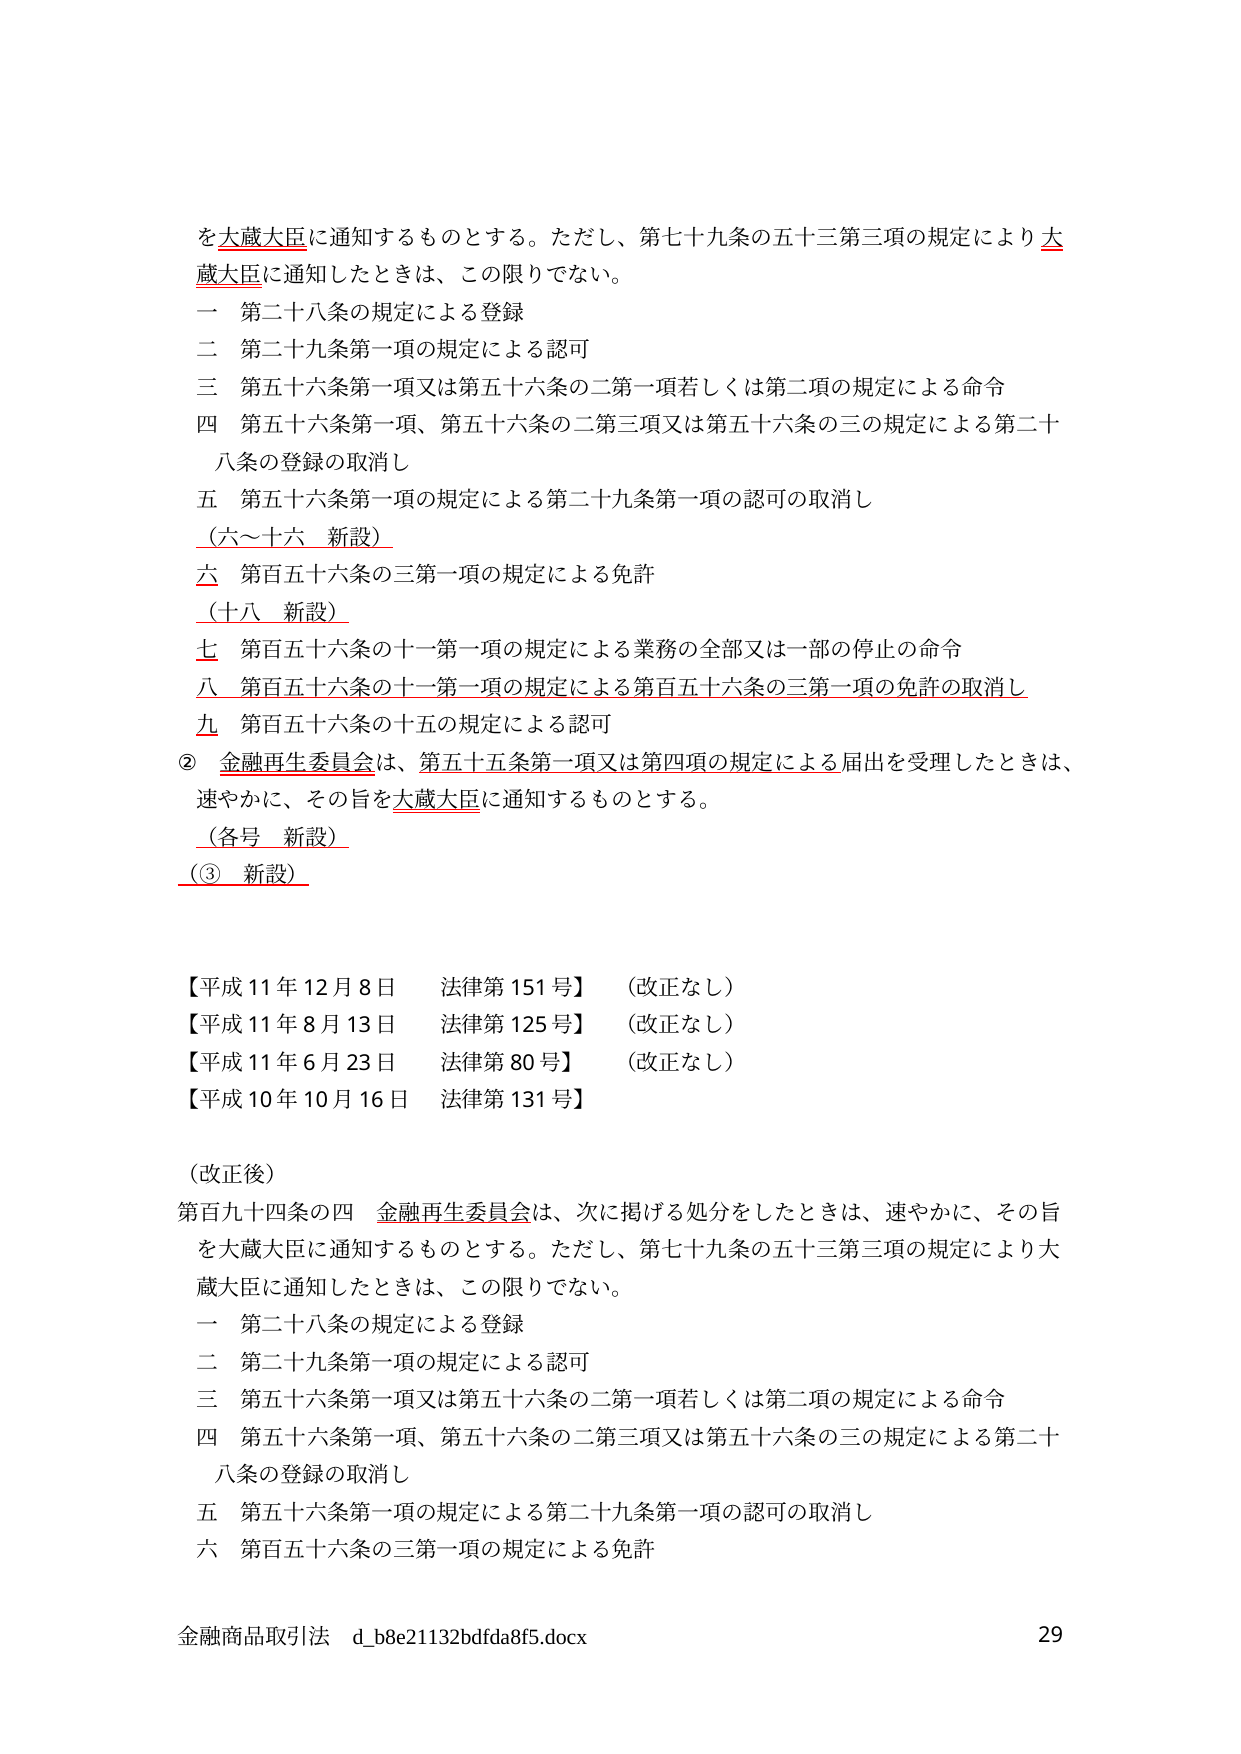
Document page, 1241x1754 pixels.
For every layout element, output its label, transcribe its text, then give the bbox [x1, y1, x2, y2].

text 四 第五十六条第一項、第五十六条の二第三項又は第五十六条の三の規定による第二十八条の登録の取消し [196, 404, 1063, 479]
text ② 金融再生委員会は、第五十五条第一項又は第四項の規定による届出を受理したときは、速やかに、その旨を大蔵大臣に通知するものとする。 [177, 742, 1063, 817]
text （③ 新設） [177, 854, 1063, 892]
text 一 第二十八条の規定による登録 [196, 1304, 1063, 1342]
text 一 第二十八条の規定による登録 [196, 292, 1063, 329]
text 六 第百五十六条の三第一項の規定による免許 [196, 554, 1063, 592]
text 二 第二十九条第一項の規定による認可 [196, 1342, 1063, 1379]
text （各号 新設） [196, 817, 1063, 854]
text 七 第百五十六条の十一第一項の規定による業務の全部又は一部の停止の命令 [196, 629, 1063, 667]
text 六 第百五十六条の三第一項の規定による免許 [196, 1529, 1063, 1567]
text 【平成10年10月16日 法律第131号】 [177, 1079, 1063, 1117]
text 八 第百五十六条の十一第一項の規定による第百五十六条の三第一項の免許の取消し [196, 667, 1063, 704]
text 【平成11年6月23日 法律第80号】 （改正なし） [177, 1042, 1063, 1079]
text 第百九十四条の四 金融再生委員会は、次に掲げる処分をしたときは、速やかに、その旨を大蔵大臣に通知するものとする。ただし、第七十九条の五十三第三項の規定により大蔵大臣に通知したときは、この限りでない。 [177, 1192, 1063, 1304]
text 九 第百五十六条の十五の規定による認可 [196, 704, 1063, 742]
text 【平成11年12月8日 法律第151号】 （改正なし） [177, 967, 1063, 1004]
text （改正後） [177, 1154, 1063, 1192]
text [177, 217, 1063, 292]
text 四 第五十六条第一項、第五十六条の二第三項又は第五十六条の三の規定による第二十八条の登録の取消し [196, 1417, 1063, 1492]
text 五 第五十六条第一項の規定による第二十九条第一項の認可の取消し [196, 1492, 1063, 1529]
text 五 第五十六条第一項の規定による第二十九条第一項の認可の取消し [196, 479, 1063, 517]
text （十八 新設） [196, 592, 1063, 629]
text 三 第五十六条第一項又は第五十六条の二第一項若しくは第二項の規定による命令 [196, 1379, 1063, 1417]
text （六～十六 新設） [196, 517, 1063, 554]
text 【平成11年8月13日 法律第125号】 （改正なし） [177, 1004, 1063, 1042]
text 二 第二十九条第一項の規定による認可 [196, 329, 1063, 367]
text 三 第五十六条第一項又は第五十六条の二第一項若しくは第二項の規定による命令 [196, 367, 1063, 404]
